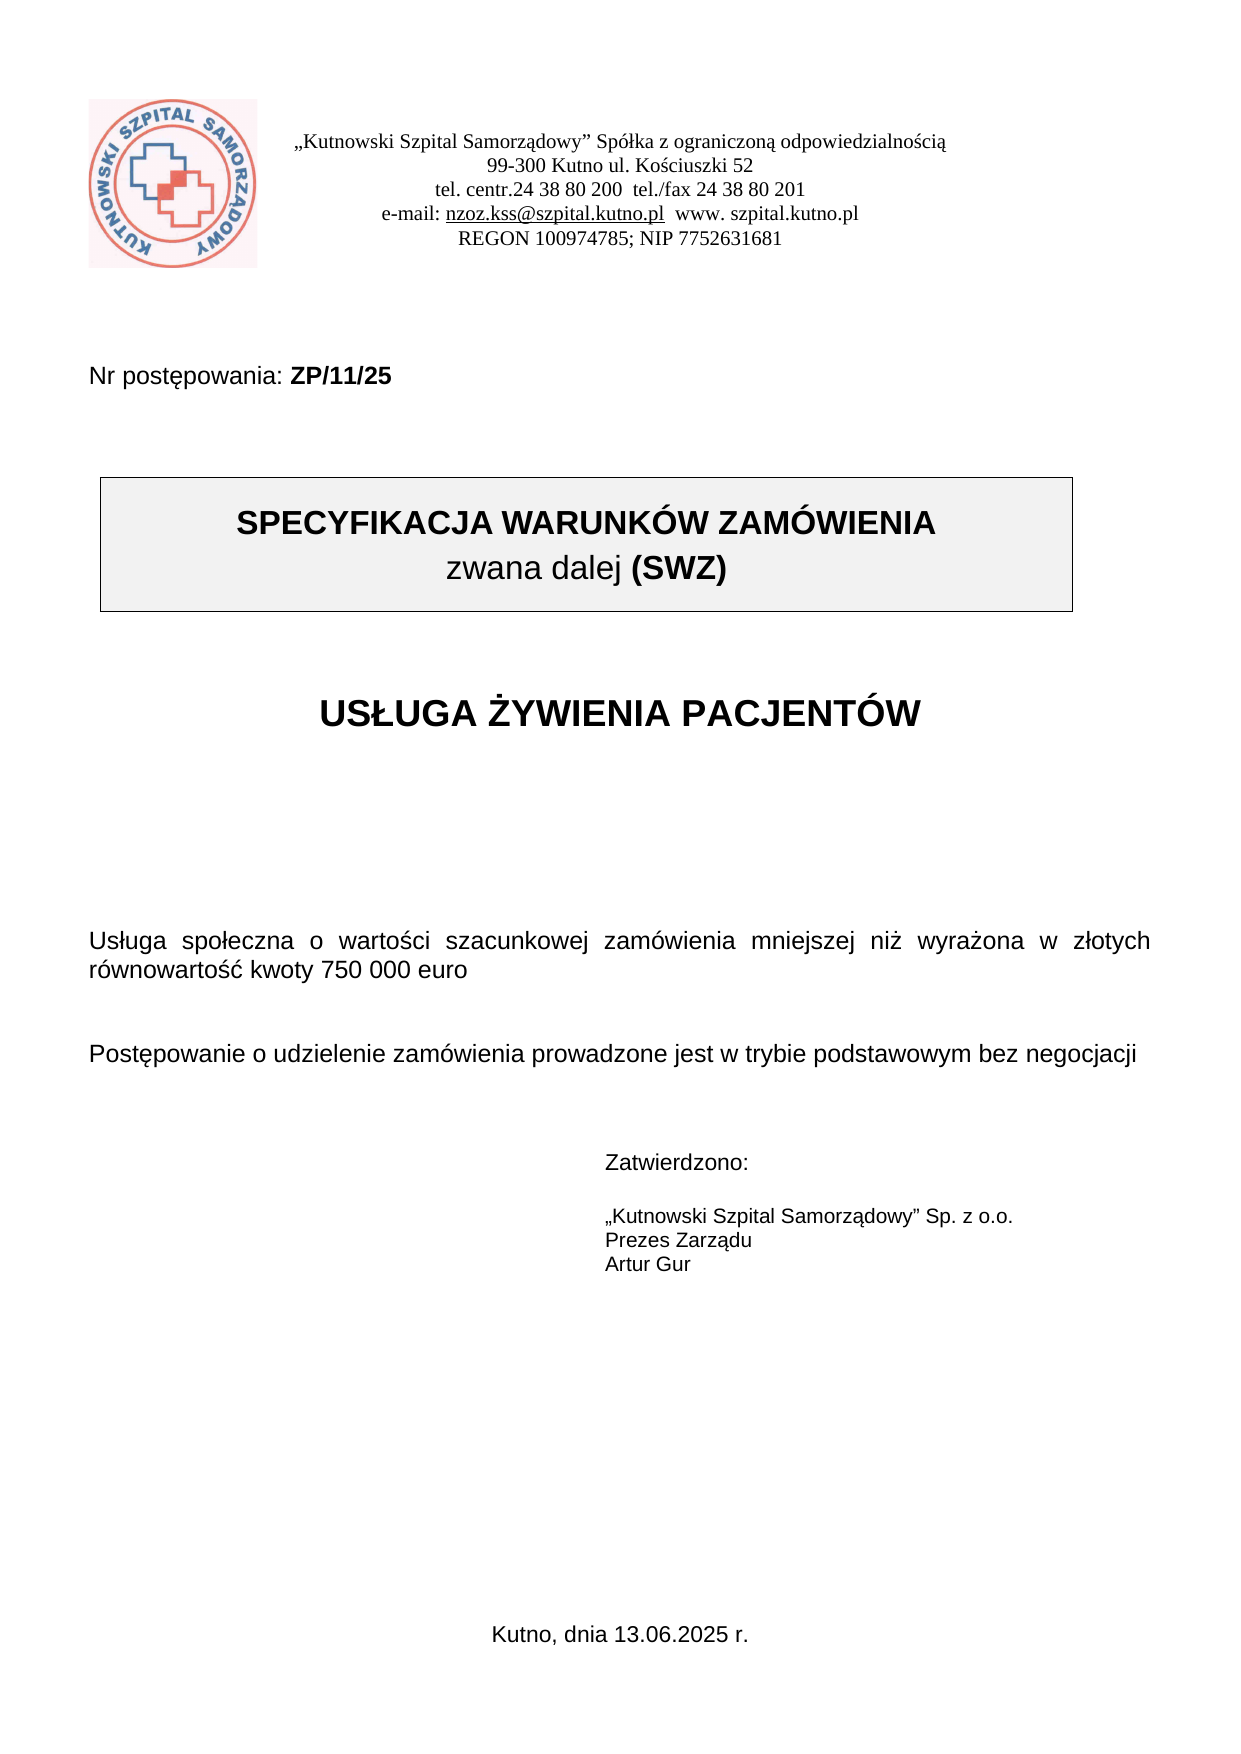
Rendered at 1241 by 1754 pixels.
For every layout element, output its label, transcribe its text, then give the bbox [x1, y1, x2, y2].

text e-mail: nzoz.kss@szpital.kutno.pl www. szpital.kutno.pl [258, 201, 1152, 225]
picture [88, 99, 258, 268]
text REGON 100974785; NIP 7752631681 [258, 225, 1152, 249]
text Nr postępowania: ZP/11/25 [89, 361, 1152, 389]
text 99-300 Kutno ul. Kościuszki 52 [258, 153, 1152, 177]
text USŁUGA ŻYWIENIA PACJENTÓW [89, 691, 1152, 734]
text Prezes Zarządu [531, 1228, 1152, 1252]
text Artur Gur [531, 1252, 1152, 1276]
text Postępowanie o udzielenie zamówienia prowadzone jest w trybie podstawowym bez negocjacji [89, 1039, 1152, 1067]
text Usługa społeczna o wartości szacunkowej zamówienia mniejszej niż wyrażona w złotych równowartość kwoty 750 000 euro [89, 926, 1152, 984]
text „Kutnowski Szpital Samorządowy” Sp. z o.o. [531, 1204, 1152, 1228]
text Zatwierdzono: [531, 1149, 1152, 1175]
table_header SPECYFIKACJA WARUNKÓW ZAMÓWIENIA zwana dalej (SWZ) [101, 478, 1072, 611]
text tel. centr.24 38 80 200 tel./fax 24 38 80 201 [258, 177, 1152, 201]
text Kutno, dnia 13.06.2025 r. [89, 1621, 1152, 1647]
text „Kutnowski Szpital Samorządowy” Spółka z ograniczoną odpowiedzialnością [258, 129, 1152, 153]
